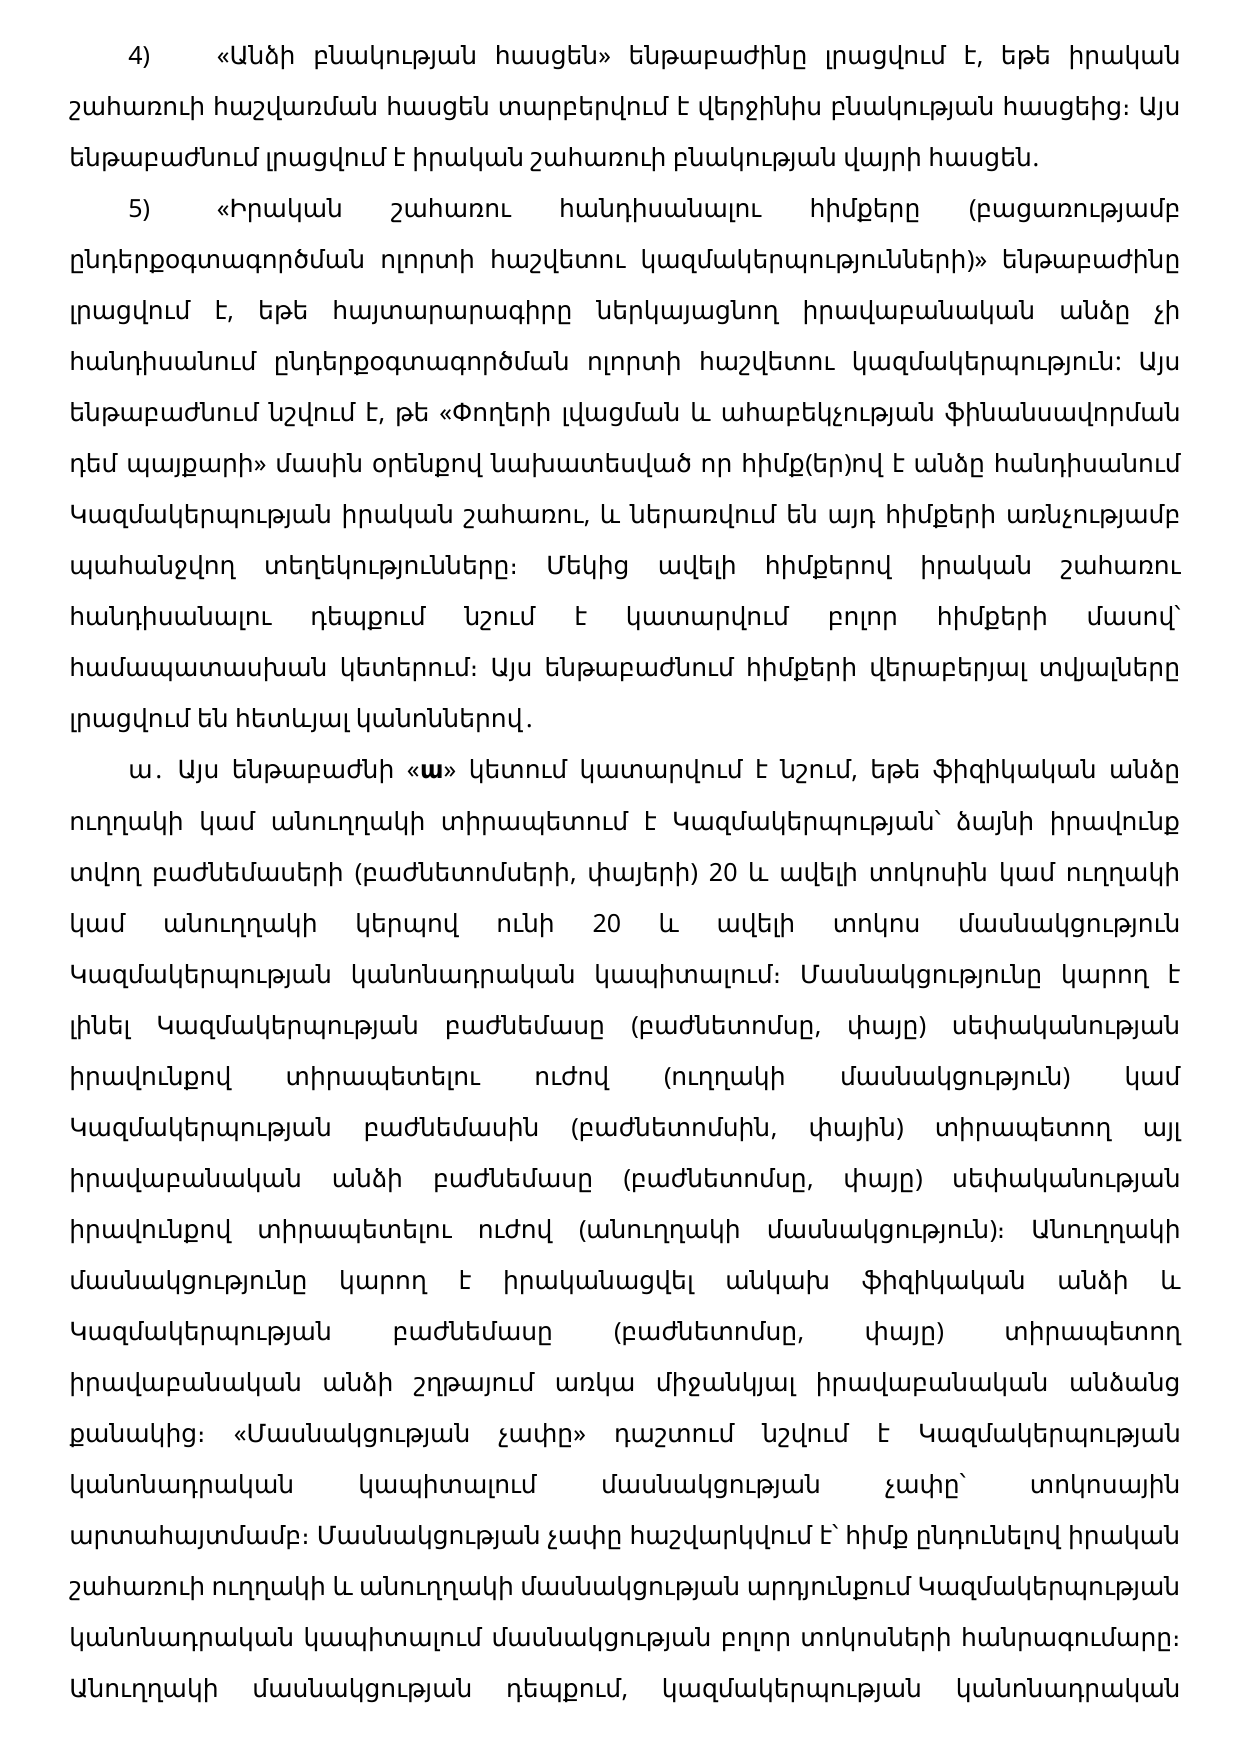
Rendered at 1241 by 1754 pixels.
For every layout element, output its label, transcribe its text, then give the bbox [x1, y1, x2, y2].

list «Իրական շահառու հանդիսանալու հիմքերը (բացառությամբ ընդերքօգտագործման ոլորտի հաշվետու կազմակերպությունների)» ենթաբաժինը լրացվում է, եթե հայտարարագիրը ներկայացնող իրավաբանական անձը չի հանդիսանում ընդերքօգտագործման ոլորտի հաշվետու կազմակերպություն: Այս ենթաբաժնում նշվում է, թե «Փողերի լվացման և ահաբեկչության ֆինանսավորման դեմ պայքարի» մասին օրենքով նախատեսված որ հիմք(եր)ով է անձը հանդիսանում Կազմակերպության իրական շահառու, և ներառվում են այդ հիմքերի առնչությամբ պահանջվող տեղեկությունները։ Մեկից ավելի հիմքերով իրական շահառու հանդիսանալու դեպքում նշում է կատարվում բոլոր հիմքերի մասով՝ համապատասխան կետերում։ Այս ենթաբաժնում հիմքերի վերաբերյալ տվյալները լրացվում են հետևյալ կանոններով․ [69, 191, 1181, 735]
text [69, 752, 1181, 1705]
list «Անձի բնակության հասցեն» ենթաբաժինը լրացվում է, եթե իրական շահառուի հաշվառման հասցեն տարբերվում է վերջինիս բնակության հասցեից։ Այս ենթաբաժնում լրացվում է իրական շահառուի բնակության վայրի հասցեն. [69, 37, 1181, 174]
